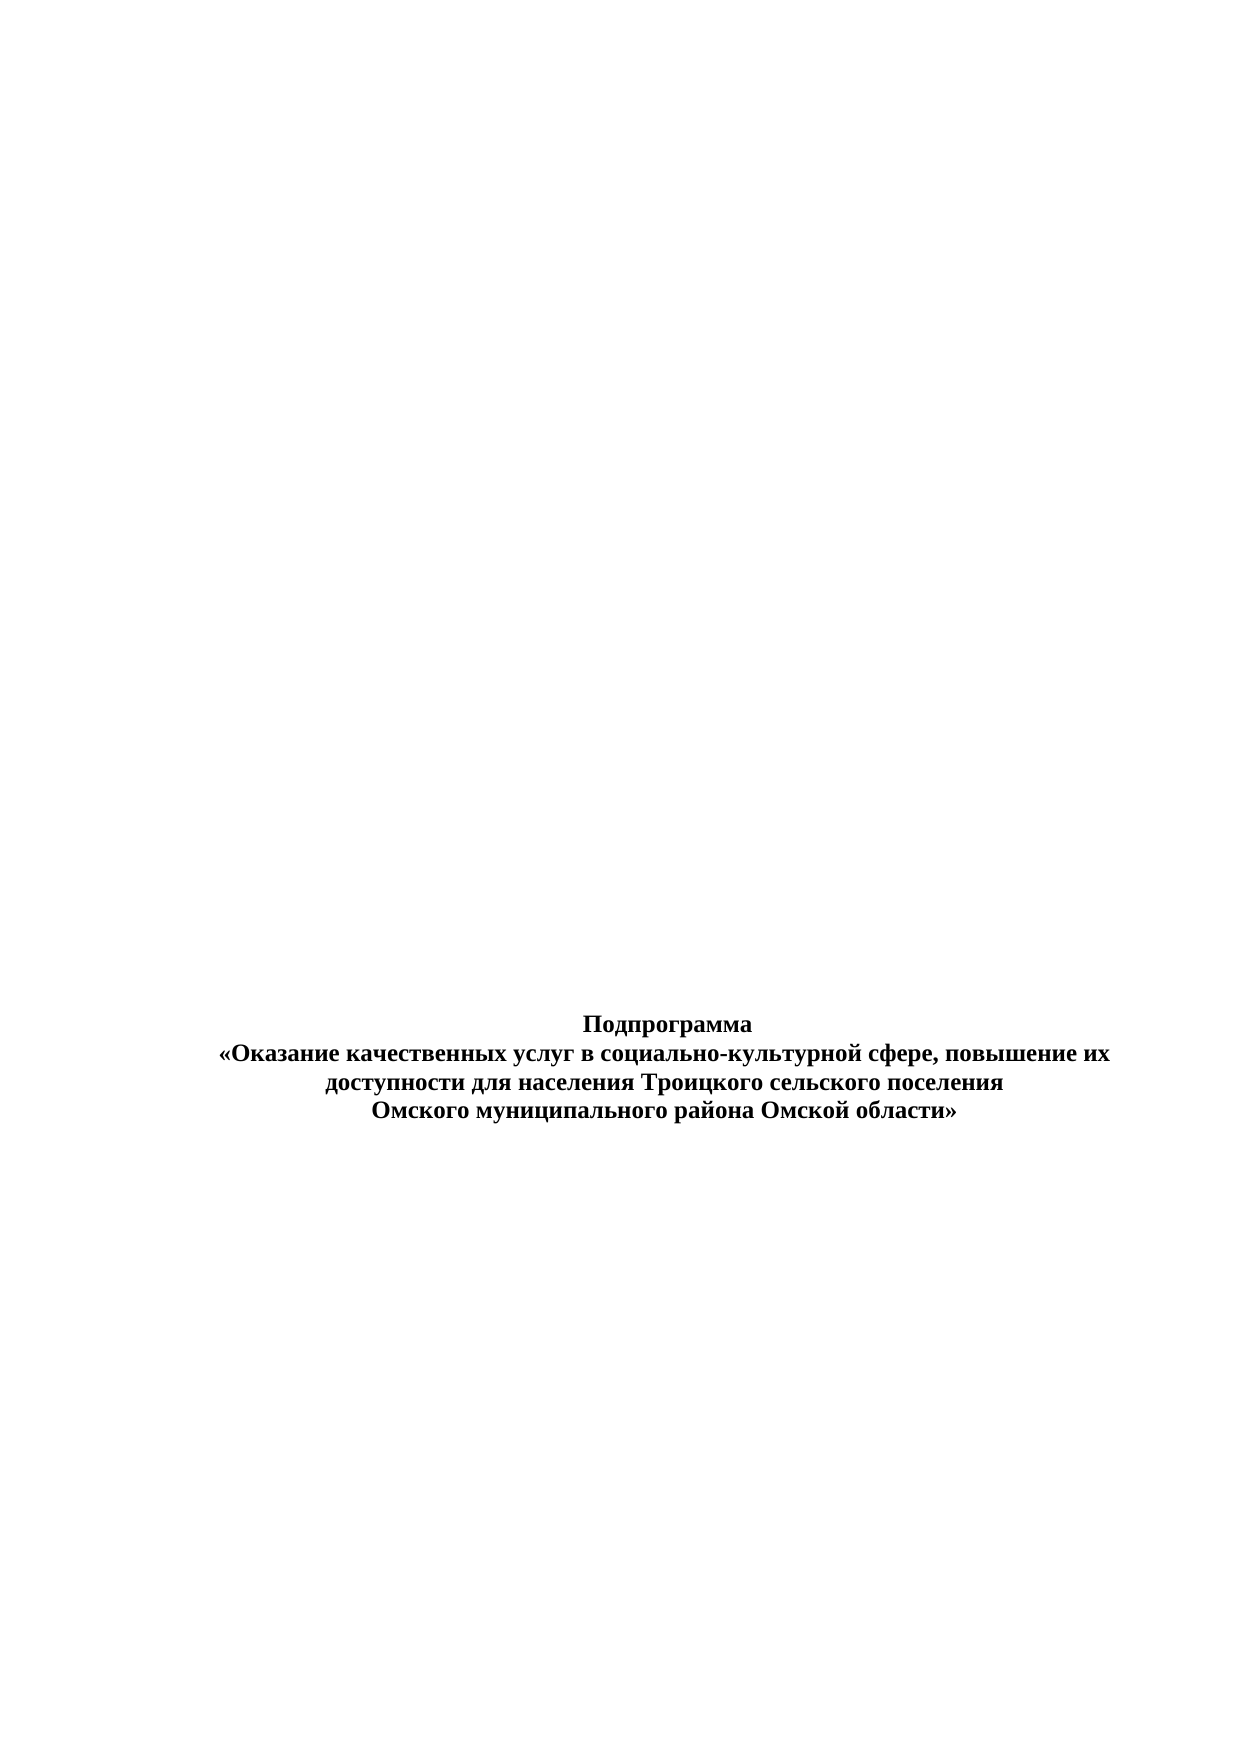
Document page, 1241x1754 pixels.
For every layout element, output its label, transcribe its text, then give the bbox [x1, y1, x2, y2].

text Омского муниципального района Омской области» [177, 1096, 1152, 1124]
text «Оказание качественных услуг в социально-культурной сфере, повышение их доступности для населения Троицкого сельского поселения [177, 1038, 1152, 1096]
text Подпрограмма [177, 1009, 1158, 1038]
